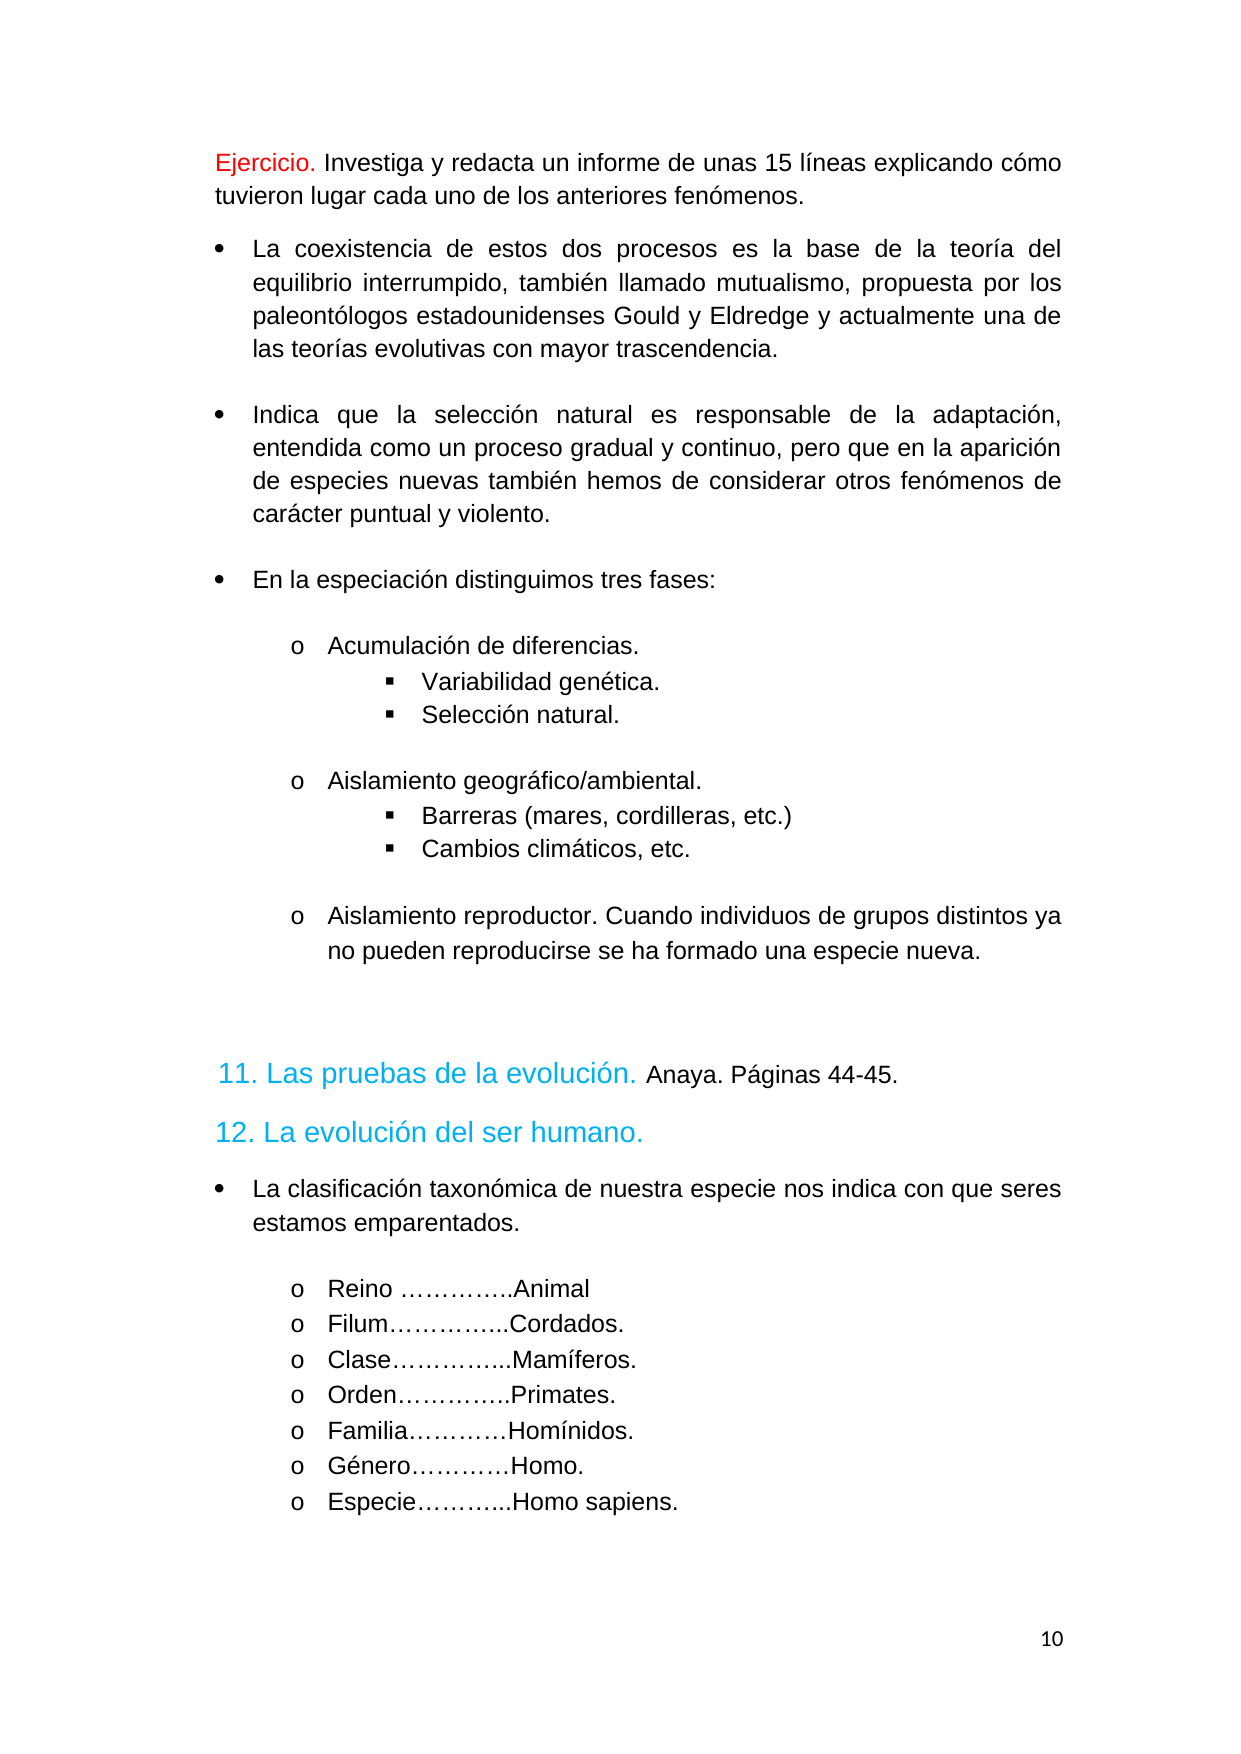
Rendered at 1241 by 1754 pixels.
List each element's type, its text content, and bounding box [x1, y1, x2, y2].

list Cambios climáticos, etc. [384, 834, 1063, 863]
text 11. Las pruebas de la evolución. Anaya. Páginas 44-45. [177, 1056, 1063, 1089]
list Clase…………...Mamíferos. [290, 1345, 1063, 1376]
list Indica que la selección natural es responsable de la adaptación, entendida como un proceso gradual y continuo, pero que en la aparición de especies nuevas también hemos de considerar otros fenómenos de carácter puntual y violento. [215, 400, 1063, 528]
list Acumulación de diferencias. [290, 631, 1063, 662]
list Aislamiento geográfico/ambiental. [290, 766, 1063, 797]
list Familia…………Homínidos. [290, 1416, 1063, 1447]
text 12. La evolución del ser humano. [177, 1115, 1063, 1149]
list Especie………...Homo sapiens. [290, 1487, 1063, 1518]
list Género…………Homo. [290, 1451, 1063, 1482]
list Filum…………...Cordados. [290, 1309, 1063, 1340]
list Aislamiento reproductor. Cuando individuos de grupos distintos ya no pueden reproducirse se ha formado una especie nueva. [290, 901, 1063, 964]
list Variabilidad genética. [384, 667, 1063, 695]
list Selección natural. [384, 700, 1063, 728]
list La coexistencia de estos dos procesos es la base de la teoría del equilibrio interrumpido, también llamado mutualismo, propuesta por los paleontólogos estadounidenses Gould y Eldredge y actualmente una de las teorías evolutivas con mayor trascendencia. [215, 234, 1063, 362]
list La clasificación taxonómica de nuestra especie nos indica con que seres estamos emparentados. [215, 1174, 1063, 1236]
list Reino …………..Animal [290, 1274, 1063, 1304]
text Ejercicio. Investiga y redacta un informe de unas 15 líneas explicando cómo tuvieron lugar cada uno de los anteriores fenómenos. [215, 148, 1063, 209]
list Barreras (mares, cordilleras, etc.) [384, 801, 1063, 830]
list En la especiación distinguimos tres fases: [215, 565, 1063, 594]
list Orden…………..Primates. [290, 1380, 1063, 1411]
